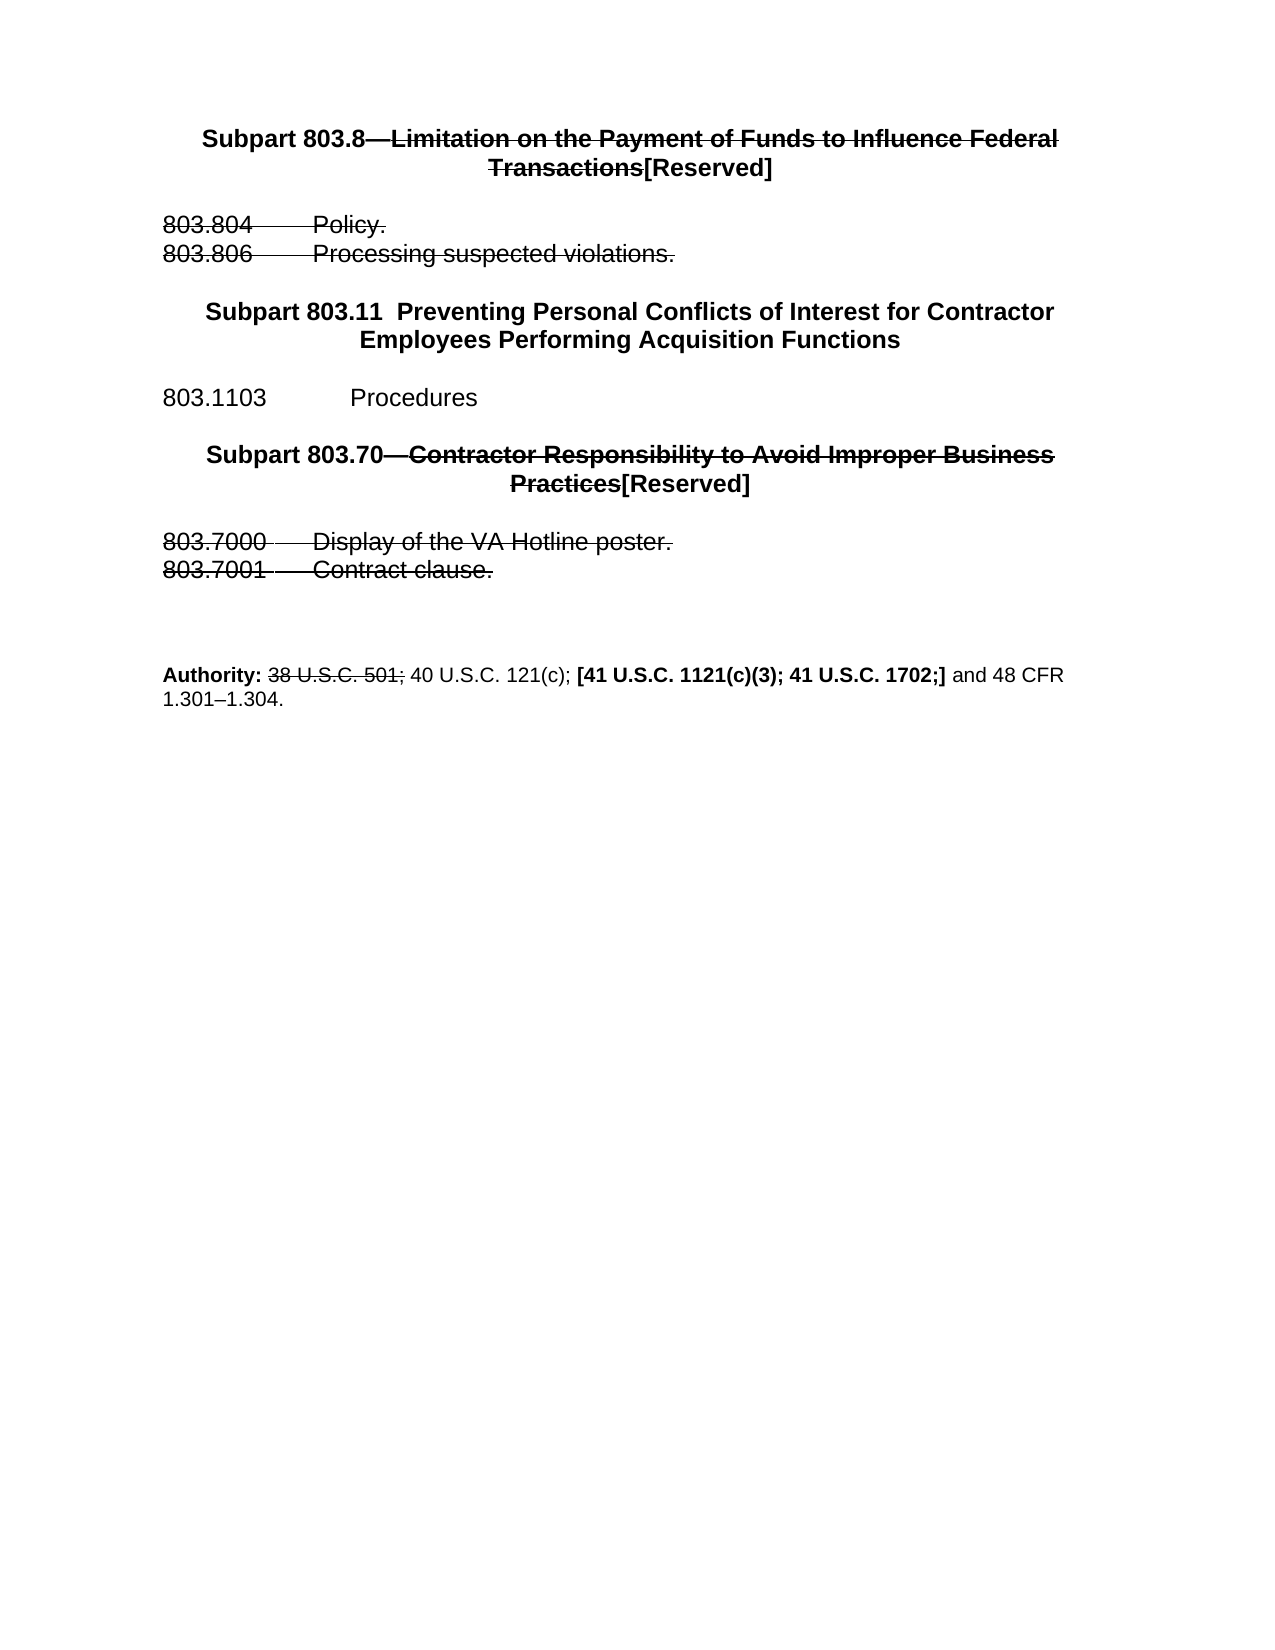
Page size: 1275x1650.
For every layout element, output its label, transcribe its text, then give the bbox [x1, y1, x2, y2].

text 803.7000 Display of the VA Hotline poster. 803.7001 Contract clause. [162, 498, 1098, 584]
text Subpart 803.8—Limitation on the Payment of Funds to Influence Federal Transactions[Reserved] [162, 124, 1098, 182]
text 803.1103 Procedures [162, 383, 1098, 412]
text Subpart 803.11 Preventing Personal Conflicts of Interest for Contractor Employees Performing Acquisition Functions [162, 297, 1098, 354]
text Authority: 38 U.S.C. 501; 40 U.S.C. 121(c); [41 U.S.C. 1121(c)(3); 41 U.S.C. 1702;] and 48 CFR 1.301–1.304. [162, 663, 1098, 711]
text 803.804 Policy. 803.806 Processing suspected violations. [162, 210, 1098, 268]
text Subpart 803.70—Contractor Responsibility to Avoid Improper Business Practices[Reserved] [162, 440, 1098, 498]
